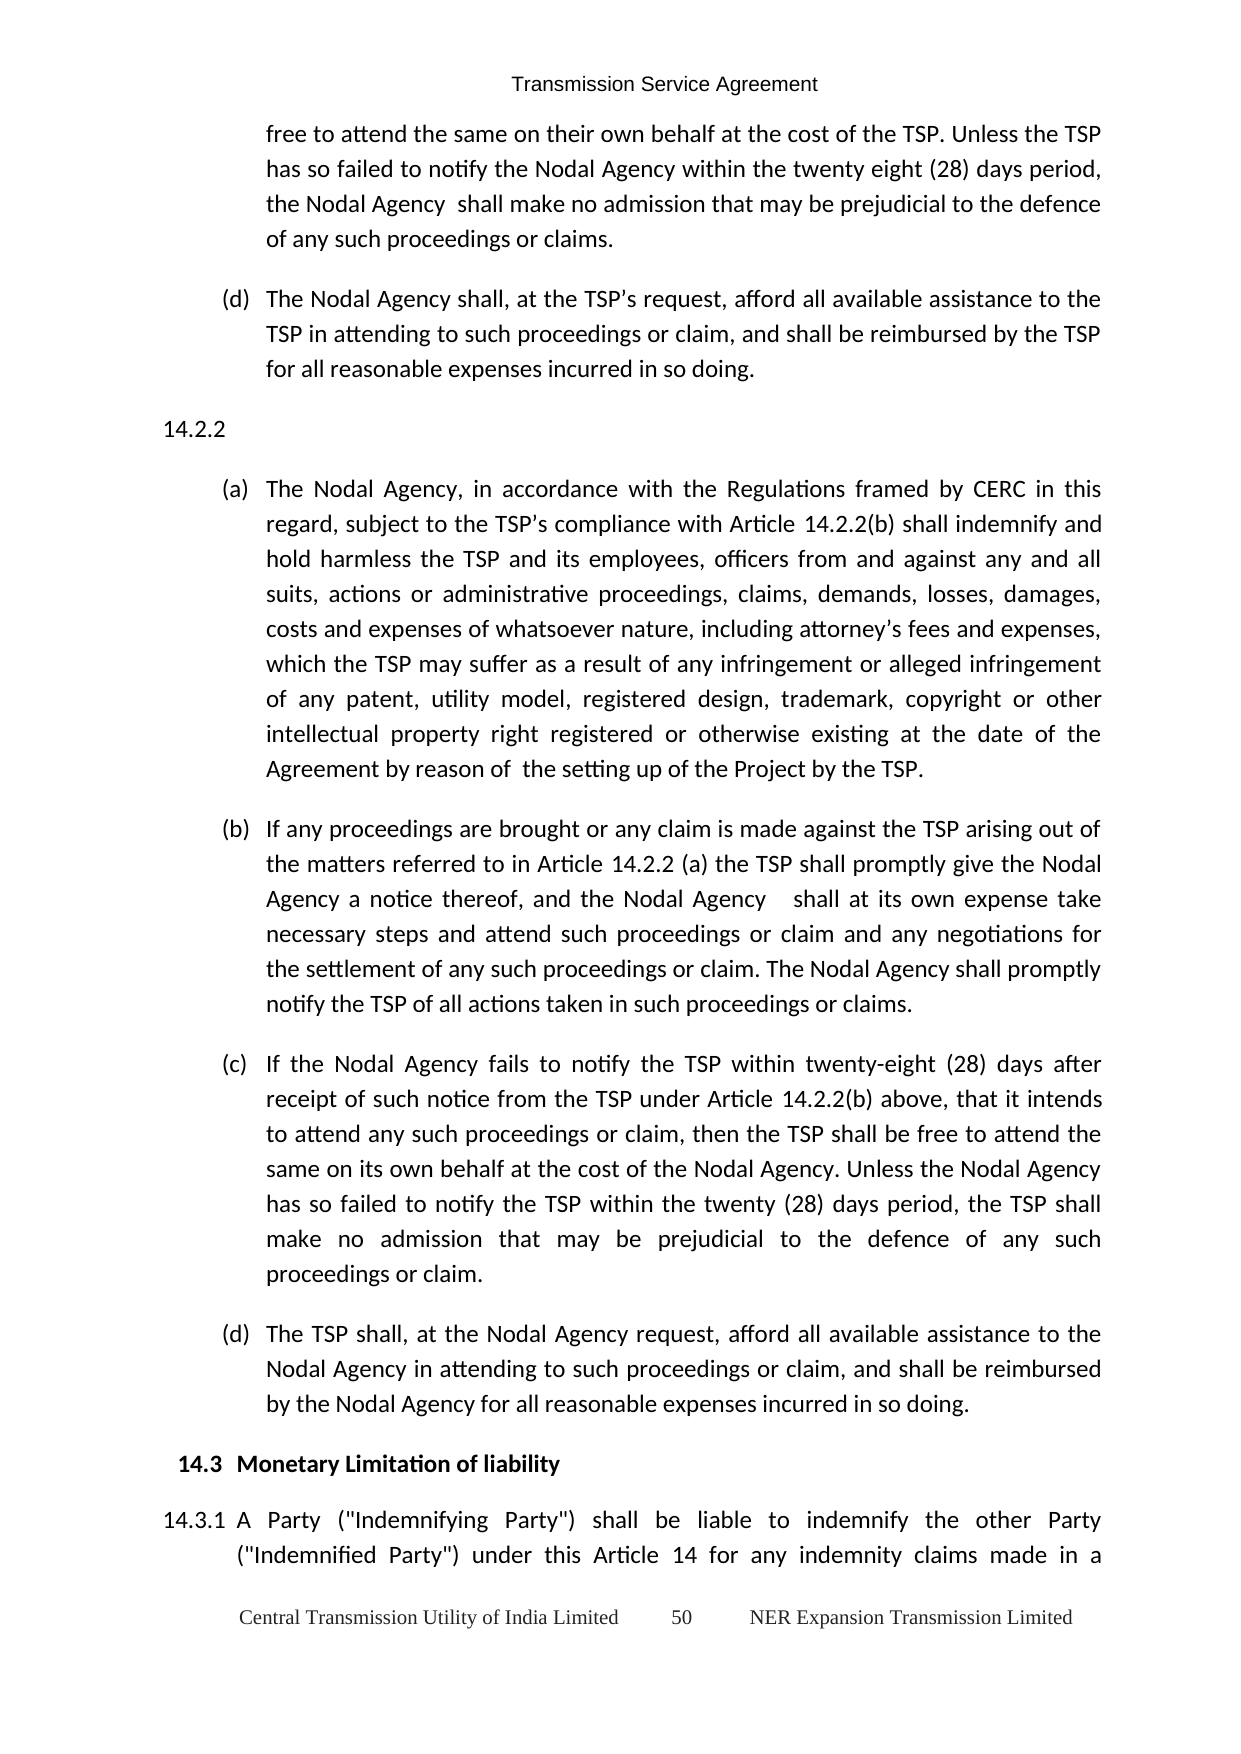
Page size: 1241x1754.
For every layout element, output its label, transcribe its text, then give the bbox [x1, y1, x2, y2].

subtitle If any proceedings are brought or any claim is made against the TSP arising out of the matters referred to in Article 14.2.2 (a) the TSP shall promptly give the Nodal Agency a notice thereof, and the Nodal Agency shall at its own expense take necessary steps and attend such proceedings or claim and any negotiations for the settlement of any such proceedings or claim. The Nodal Agency shall promptly notify the TSP of all actions taken in such proceedings or claims. [222, 813, 1103, 1019]
subtitle The Nodal Agency shall, at the TSP’s request, afford all available assistance to the TSP in attending to such proceedings or claim, and shall be reimbursed by the TSP for all reasonable expenses incurred in so doing. [222, 283, 1103, 384]
subtitle The TSP shall, at the Nodal Agency request, afford all available assistance to the Nodal Agency in attending to such proceedings or claim, and shall be reimbursed by the Nodal Agency for all reasonable expenses incurred in so doing. [222, 1318, 1103, 1419]
subtitle The Nodal Agency, in accordance with the Regulations framed by CERC in this regard, subject to the TSP’s compliance with Article 14.2.2(b) shall indemnify and hold harmless the TSP and its employees, officers from and against any and all suits, actions or administrative proceedings, claims, demands, losses, damages, costs and expenses of whatsoever nature, including attorney’s fees and expenses, which the TSP may suffer as a result of any infringement or alleged infringement of any patent, utility model, registered design, trademark, copyright or other intellectual property right registered or otherwise existing at the date of the Agreement by reason of the setting up of the Project by the TSP. [222, 473, 1103, 784]
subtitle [222, 118, 1103, 254]
subtitle Monetary Limitation of liability [177, 1448, 1103, 1479]
subtitle If the Nodal Agency fails to notify the TSP within twenty-eight (28) days after receipt of such notice from the TSP under Article 14.2.2(b) above, that it intends to attend any such proceedings or claim, then the TSP shall be free to attend the same on its own behalf at the cost of the Nodal Agency. Unless the Nodal Agency has so failed to notify the TSP within the twenty (28) days period, the TSP shall make no admission that may be prejudicial to the defence of any such proceedings or claim. [222, 1048, 1103, 1289]
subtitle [162, 1504, 1103, 1569]
